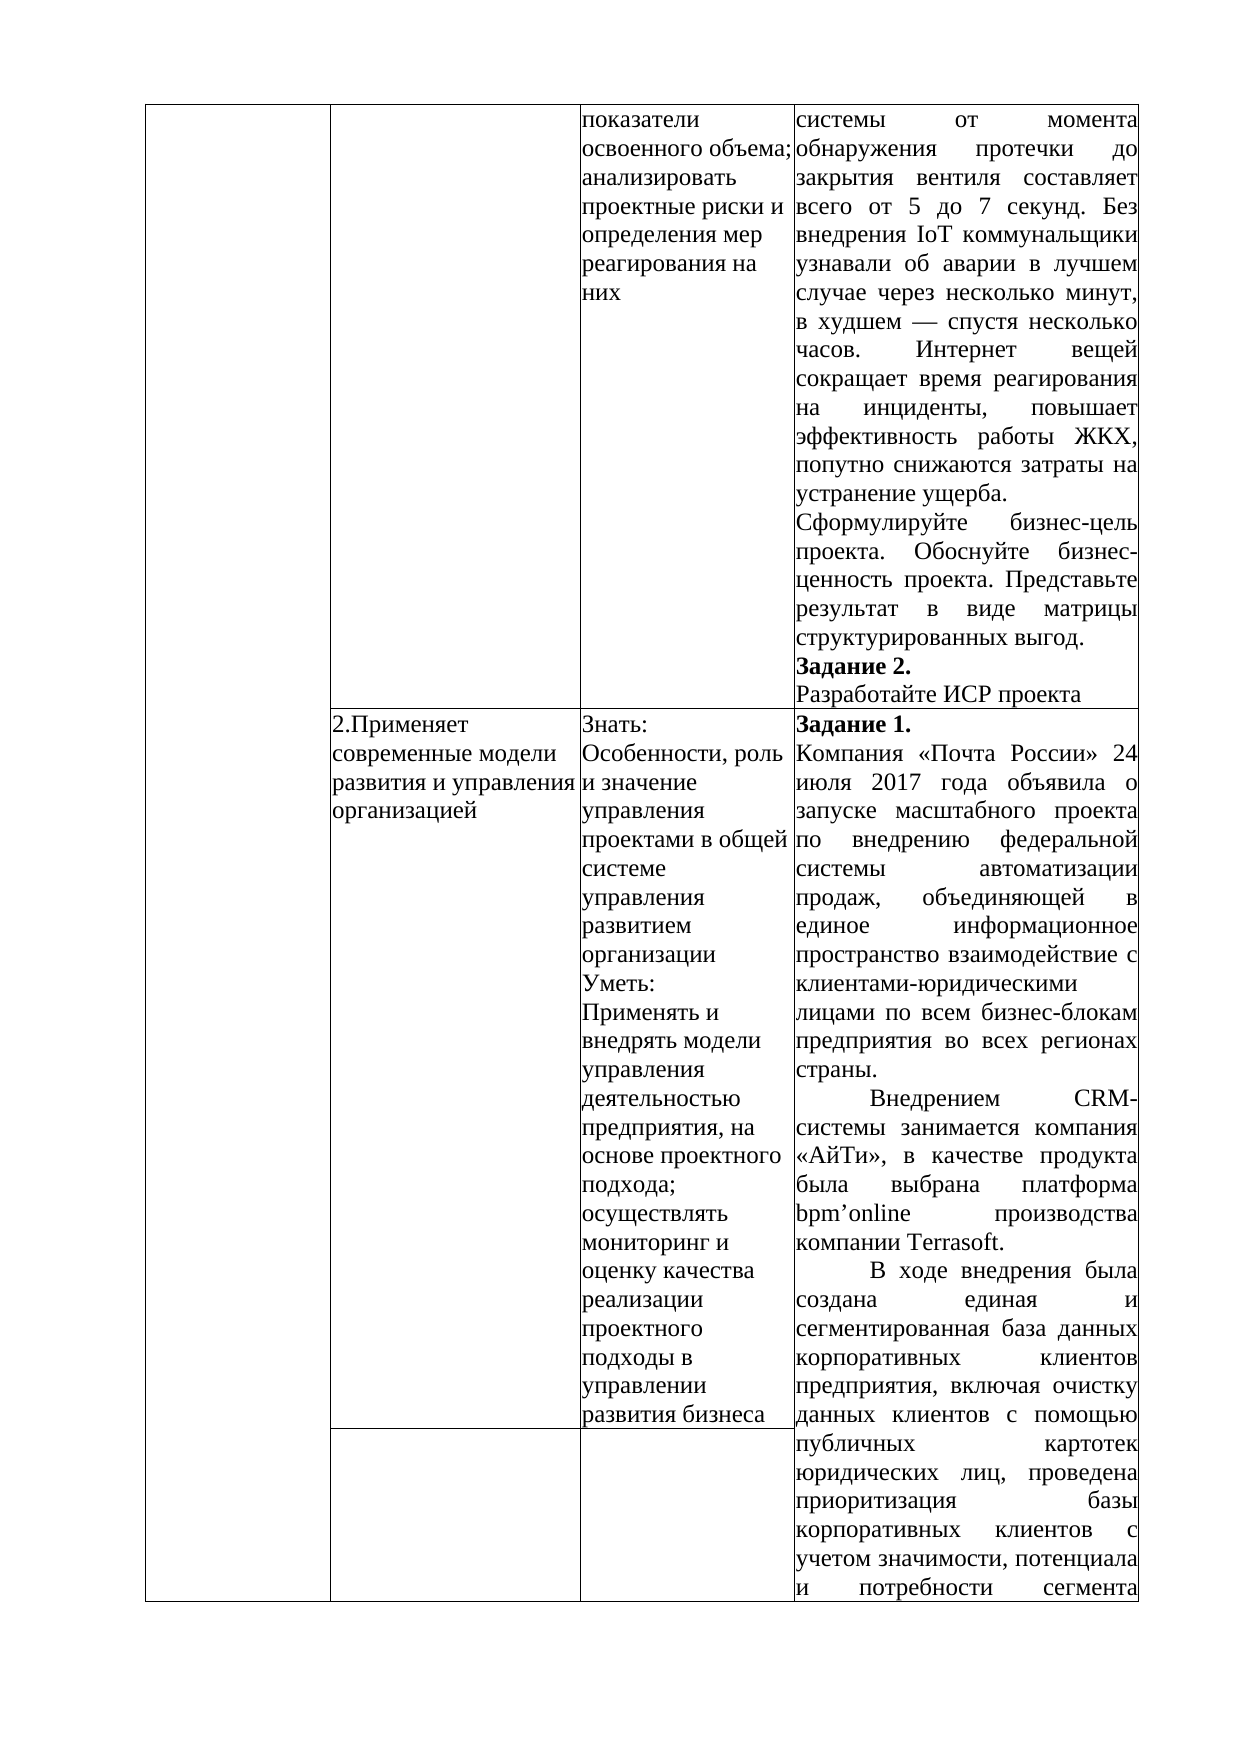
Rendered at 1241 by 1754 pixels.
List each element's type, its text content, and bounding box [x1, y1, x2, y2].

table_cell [146, 105, 330, 1601]
table_cell 2.Применяет современные модели развития и управления организацией [331, 709, 580, 1428]
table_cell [581, 105, 794, 708]
table_cell [331, 1429, 580, 1601]
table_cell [331, 105, 580, 708]
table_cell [795, 105, 1138, 708]
table_cell Задание 1. Компания «Почта России» 24 июля 2017 года объявила о запуске масштабного проекта по внедрению федеральной системы автоматизации продаж, объединяющей в единое информационное пространство взаимодействие с клиентами-юридическими лицами по всем бизнес-блокам предприятия во всех регионах страны. Внедрением CRM-системы занимается компания «АйТи», в качестве продукта была выбрана платформа bpm’online производства компании Terrasoft. В ходе внедрения была создана единая и сегментированная база данных корпоративных клиентов предприятия, включая очистку данных клиентов с помощью публичных картотек юридических лиц, проведена приоритизация базы корпоративных клиентов с учетом значимости, потенциала и потребности сегмента (отрасль/категория/уровень сервиса), надстроены и адаптированы различные процессы продаж с учетом потребностей каждого блока включая лидогенерацию, автоматизацию процесса продаж от переговоров до заключения контракта, ведение ежедневных активностей по продажам, анализ и планирование доходов. В процессе создания системы участвовали все бизнес-блоки предприятия: Блок почтового бизнеса, Блок посылочного бизнеса и Блок финансового бизнеса. Предложите модель жизненного цикла данного проекта. Обоснуйте ответ. Задание 2. Разработайте матрицу структурированных выгод. Обоснуйте влияние реализации проекта на процессы управления развитием организации [795, 709, 1138, 1601]
table_cell Знать: Особенности, роль и значение управления проектами в общей системе управления развитием организации Уметь: Применять и внедрять модели управления деятельностью предприятия, на основе проектного подхода; осуществлять мониторинг и оценку качества реализации проектного подходы в управлении развития бизнеса [581, 709, 794, 1428]
table_cell [581, 1429, 794, 1601]
